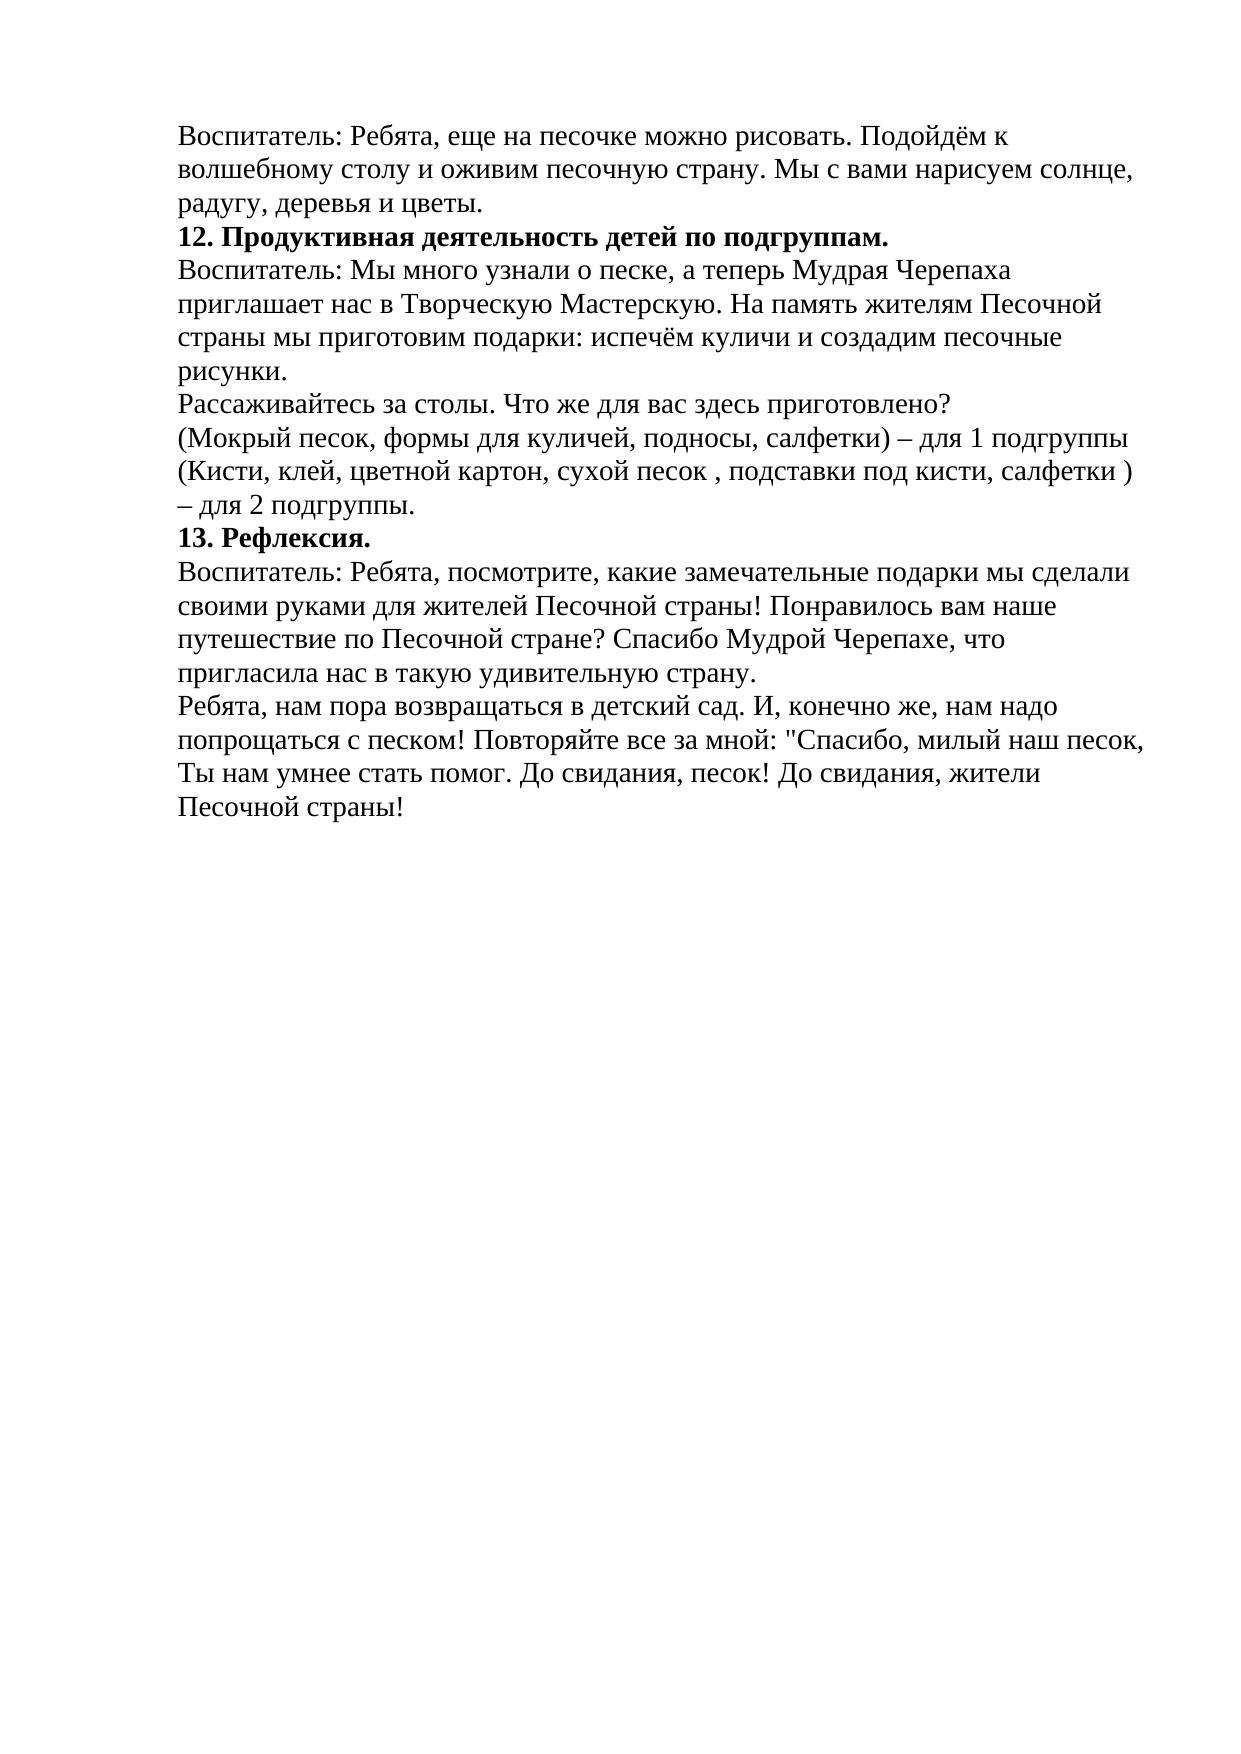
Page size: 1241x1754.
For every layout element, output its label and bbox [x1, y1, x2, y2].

text [177, 118, 1152, 822]
